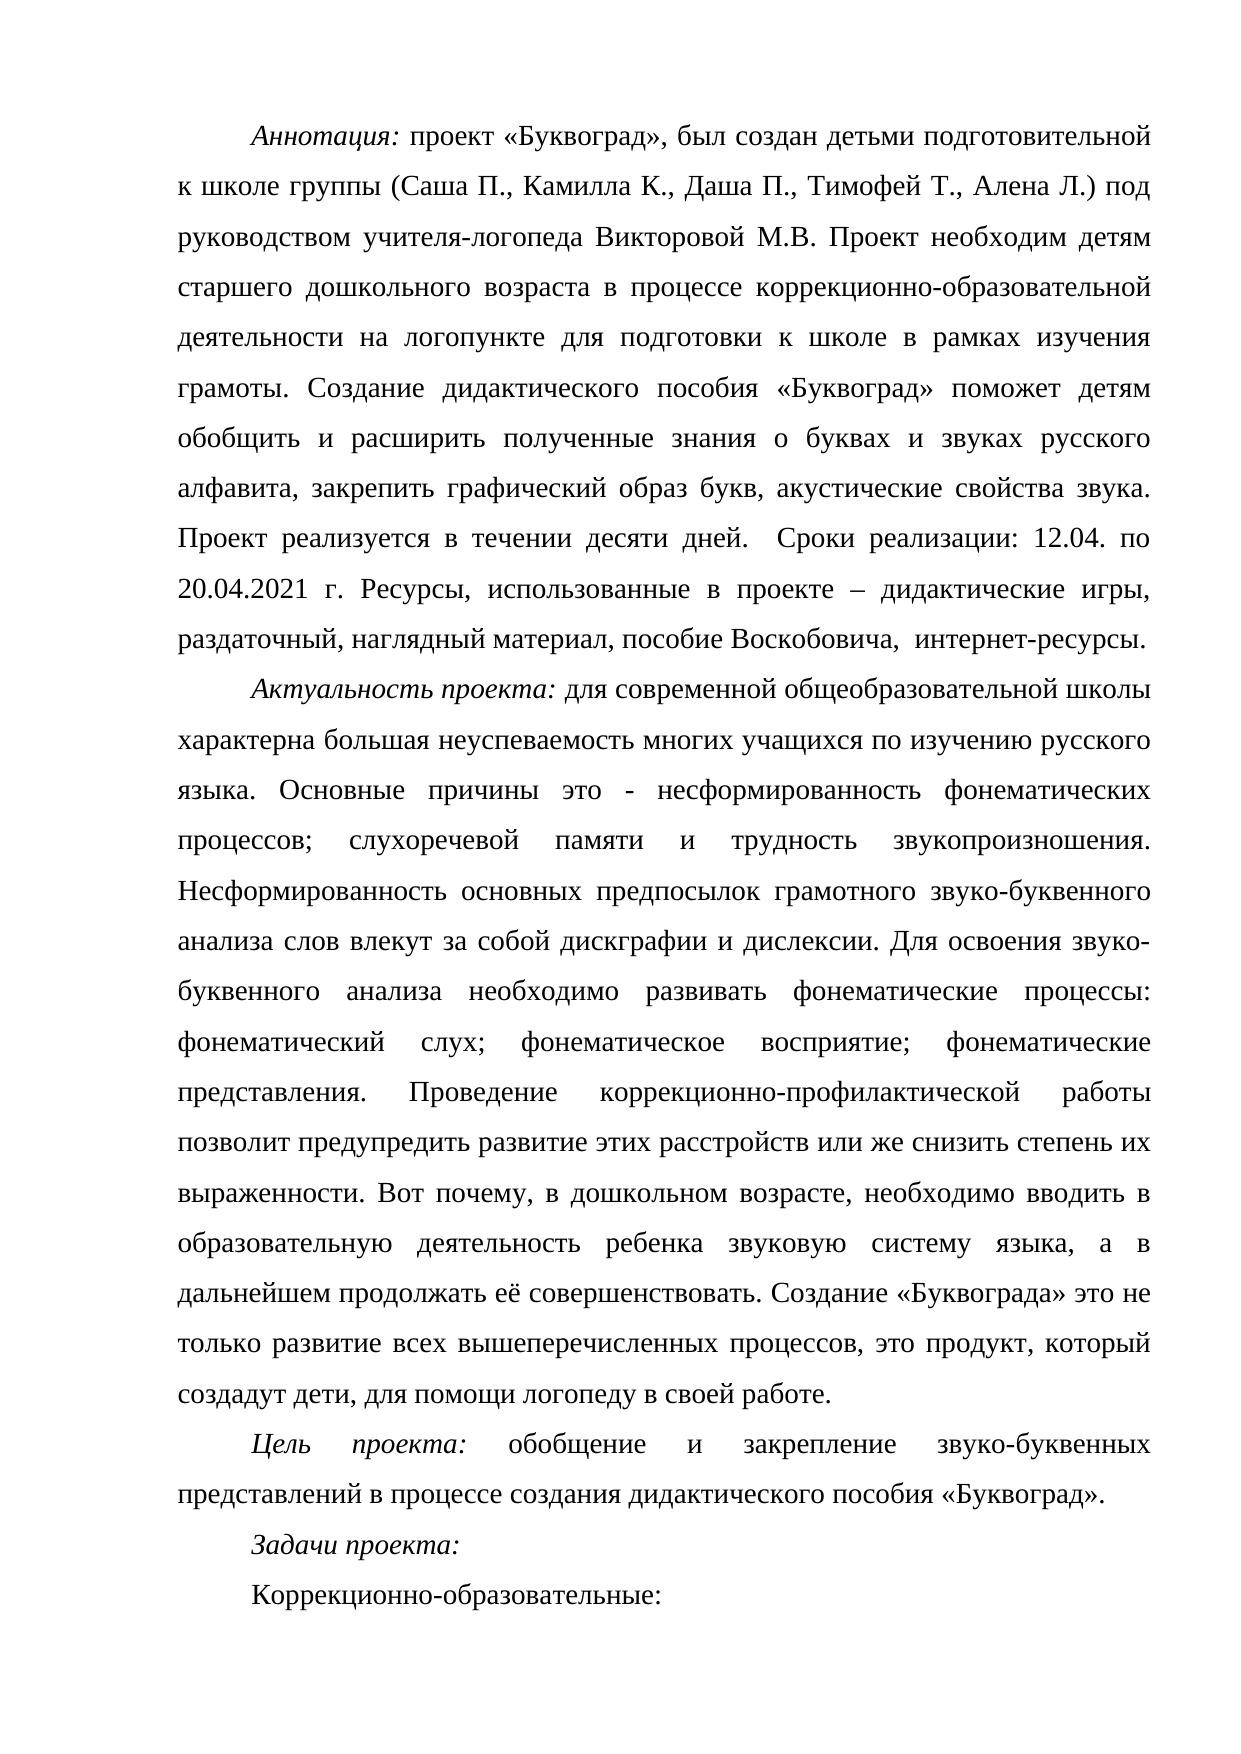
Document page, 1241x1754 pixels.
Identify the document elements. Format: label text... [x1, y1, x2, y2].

text Актуальность проекта: для современной общеобразовательной школы характерна большая неуспеваемость многих учащихся по изучению русского языка. Основные причины это - несформированность фонематических процессов; слухоречевой памяти и трудность звукопроизношения. Несформированность основных предпосылок грамотного звуко-буквенного анализа слов влекут за собой дискграфии и дислексии. Для освоения звуко-буквенного анализа необходимо развивать фонематические процессы: фонематический слух; фонематическое восприятие; фонематические представления. Проведение коррекционно-профилактической работы позволит предупредить развитие этих расстройств или же снизить степень их выраженности. Вот почему, в дошкольном возрасте, необходимо вводить в образовательную деятельность ребенка звуковую систему языка, а в дальнейшем продолжать её совершенствовать. Создание «Буквограда» это не только развитие всех вышеперечисленных процессов, это продукт, который создадут дети, для помощи логопеду в своей работе. [177, 672, 1152, 1409]
text Задачи проекта: [177, 1527, 1152, 1560]
text Аннотация: проект «Буквоград», был создан детьми подготовительной к школе группы (Саша П., Камилла К., Даша П., Тимофей Т., Алена Л.) под руководством учителя-логопеда Викторовой М.В. Проект необходим детям старшего дошкольного возраста в процессе коррекционно-образовательной деятельности на логопункте для подготовки к школе в рамках изучения грамоты. Создание дидактического пособия «Буквоград» поможет детям обобщить и расширить полученные знания о буквах и звуках русского алфавита, закрепить графический образ букв, акустические свойства звука. Проект реализуется в течении десяти дней. Сроки реализации: 12.04. по 20.04.2021 г. Ресурсы, использованные в проекте – дидактические игры, раздаточный, наглядный материал, пособие Воскобовича, интернет-ресурсы. [177, 118, 1152, 655]
text Цель проекта: обобщение и закрепление звуко-буквенных представлений в процессе создания дидактического пособия «Буквоград». [177, 1426, 1152, 1510]
text Коррекционно-образовательные: [177, 1577, 1152, 1611]
